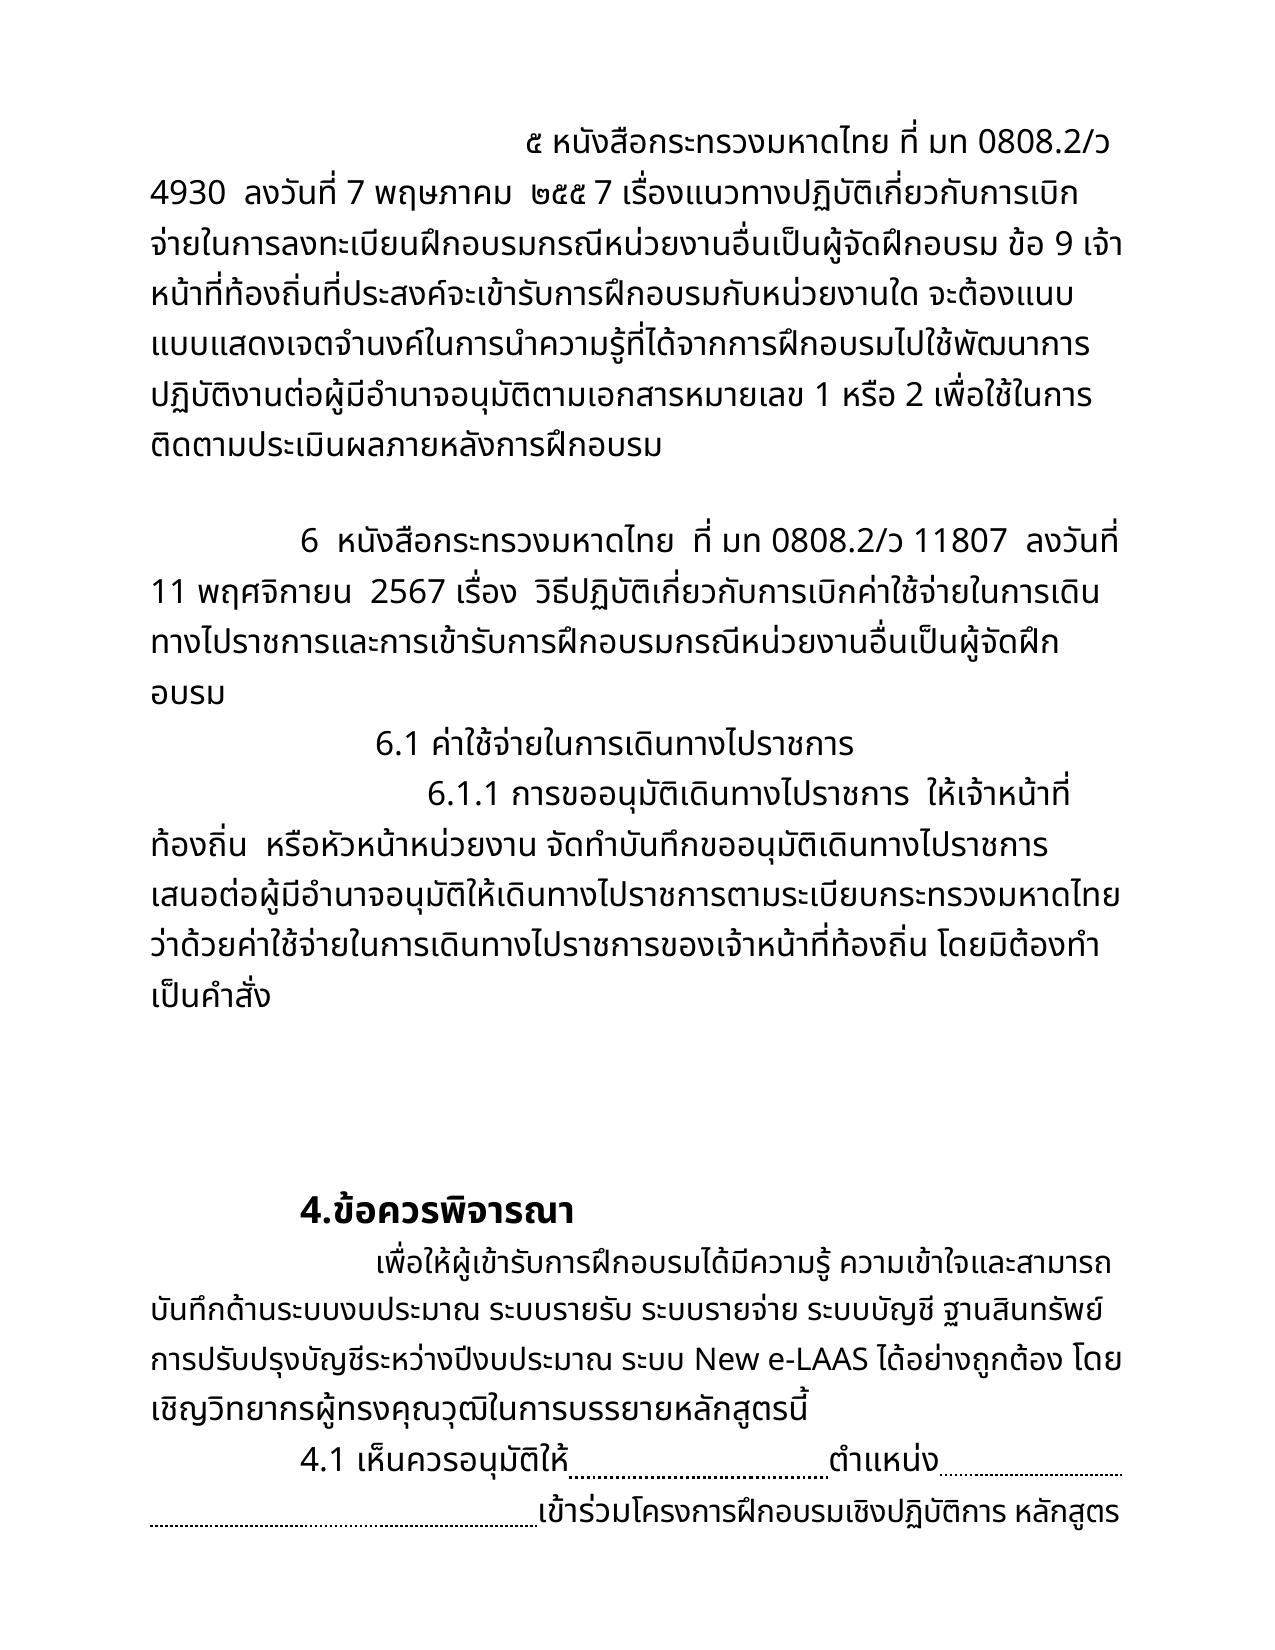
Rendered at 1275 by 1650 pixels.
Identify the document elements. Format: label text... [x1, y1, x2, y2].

text เพื่อให้ผู้เข้ารับการฝึกอบรมได้มีความรู้ ความเข้าใจและสามารถบันทึกด้านระบบงบประมาณ ระบบรายรับ ระบบรายจ่าย ระบบบัญชี ฐานสินทรัพย์ การปรับปรุงบัญชีระหว่างปีงบประมาณ ระบบ New e-LAAS ได้อย่างถูกต้อง โดยเชิญวิทยากรผู้ทรงคุณวุฒิในการบรรยายหลักสูตรนี้ [150, 1241, 1125, 1436]
text 6 หนังสือกระทรวงมหาดไทย ที่ มท 0808.2/ว 11807 ลงวันที่ 11 พฤศจิกายน 2567 เรื่อง วิธีปฏิบัติเกี่ยวกับการเบิกค่าใช้จ่ายในการเดินทางไปราชการและการเข้ารับการฝึกอบรมกรณีหน่วยงานอื่นเป็นผู้จัดฝึกอบรม [150, 517, 1125, 719]
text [150, 118, 1125, 472]
text 6.1.1 การขออนุมัติเดินทางไปราชการ ให้เจ้าหน้าที่ท้องถิ่น หรือหัวหน้าหน่วยงาน จัดทำบันทึกขออนุมัติเดินทางไปราชการ เสนอต่อผู้มีอำนาจอนุมัติให้เดินทางไปราชการตามระเบียบกระทรวงมหาดไทยว่าด้วยค่าใช้จ่ายในการเดินทางไปราชการของเจ้าหน้าที่ท้องถิ่น โดยมิต้องทำเป็นคำสั่ง [150, 770, 1125, 1022]
text 4.ข้อควรพิจารณา [225, 1183, 1125, 1241]
text 6.1 ค่าใช้จ่ายในการเดินทางไปราชการ [150, 719, 1125, 770]
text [150, 1436, 1125, 1537]
